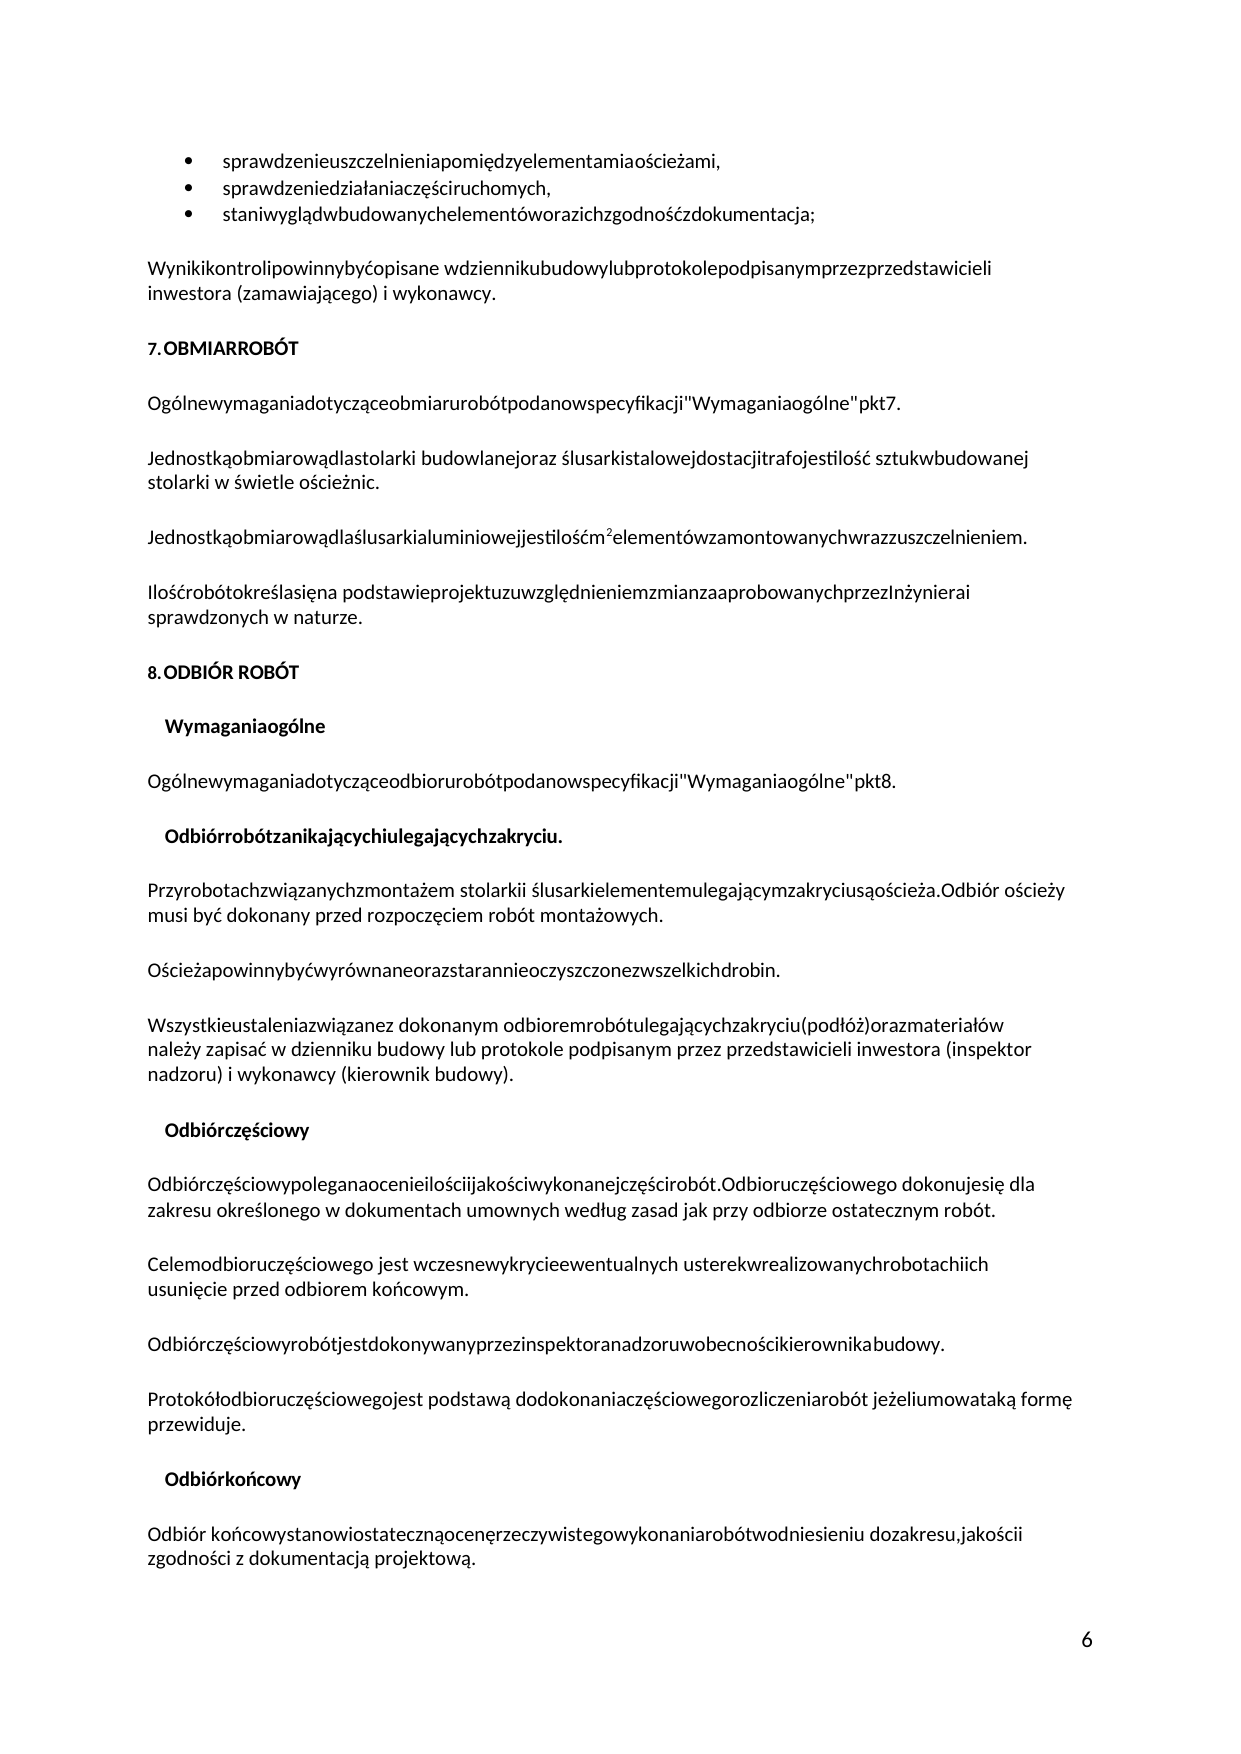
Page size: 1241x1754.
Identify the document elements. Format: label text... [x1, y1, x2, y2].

list Odbiórkońcowy [127, 1466, 1157, 1492]
list Odbiórrobótzanikającychiulegającychzakryciu. [127, 823, 1157, 848]
list sprawdzenieuszczelnieniapomiędzyelementamiaościeżami, [185, 148, 1157, 174]
text Ogólnewymaganiadotycząceobmiarurobótpodanowspecyfikacji"Wymaganiaogólne"pkt7. [147, 390, 1157, 416]
text Odbiórczęściowypoleganaocenieilościijakościwykonanejczęścirobót.Odbioruczęściowego dokonujesię dla zakresu określonego w dokumentach umownych według zasad jak przy odbiorze ostatecznym robót. [147, 1171, 1088, 1222]
text Wszystkieustaleniazwiązanez dokonanym odbioremrobótulegającychzakryciu(podłóż)orazmateriałów należy zapisać w dzienniku budowy lub protokole podpisanym przez przedstawicieli inwestora (inspektor nadzoru) i wykonawcy (kierownik budowy). [147, 1012, 1051, 1087]
list OBMIARROBÓT [147, 336, 1157, 361]
text Celemodbioruczęściowego jest wczesnewykrycieewentualnych usterekwrealizowanychrobotachiich usunięcie przed odbiorem końcowym. [147, 1251, 1051, 1302]
text Wynikikontrolipowinnybyćopisane wdziennikubudowylubprotokolepodpisanymprzezprzedstawicieli inwestora (zamawiającego) i wykonawcy. [147, 255, 1051, 306]
list ODBIÓR ROBÓT [147, 659, 1157, 684]
text Ogólnewymaganiadotycząceodbiorurobótpodanowspecyfikacji"Wymaganiaogólne"pkt8. [147, 768, 1157, 794]
list staniwyglądwbudowanychelementóworazichzgodnośćzdokumentacja; [185, 201, 1157, 226]
text Jednostkąobmiarowądlastolarki budowlanejoraz ślusarkistalowejdostacjitrafojestilość sztukwbudowanej stolarki w świetle ościeżnic. [147, 445, 1094, 495]
text Protokółodbioruczęściowegojest podstawą dodokonaniaczęściowegorozliczeniarobót jeżeliumowataką formę przewiduje. [147, 1387, 1079, 1436]
text Przyrobotachzwiązanychzmontażem stolarkii ślusarkielementemulegającymzakryciusąościeża.Odbiór ościeży musi być dokonany przed rozpoczęciem robót montażowych. [147, 878, 1079, 928]
list Wymaganiaogólne [127, 713, 1157, 739]
text Jednostkąobmiarowądlaślusarkialuminiowejjestilośćm2elementówzamontowanychwrazzuszczelnieniem. [147, 524, 1157, 550]
text Ilośćrobótokreślasięna podstawieprojektuzuwzględnieniemzmianzaaprobowanychprzezInżynierai sprawdzonych w naturze. [147, 579, 1051, 629]
list sprawdzeniedziałaniaczęściruchomych, [185, 174, 1157, 201]
list Odbiórczęściowy [127, 1117, 1157, 1142]
text Odbiór końcowystanowiostatecznąocenęrzeczywistegowykonaniarobótwodniesieniu dozakresu,jakościi zgodności z dokumentacją projektową. [147, 1521, 1066, 1571]
text Odbiórczęściowyrobótjestdokonywanyprzezinspektoranadzoruwobecnościkierownikabudowy. [147, 1331, 1157, 1357]
text Ościeżapowinnybyćwyrównaneorazstarannieoczyszczonezwszelkichdrobin. [147, 957, 1157, 983]
